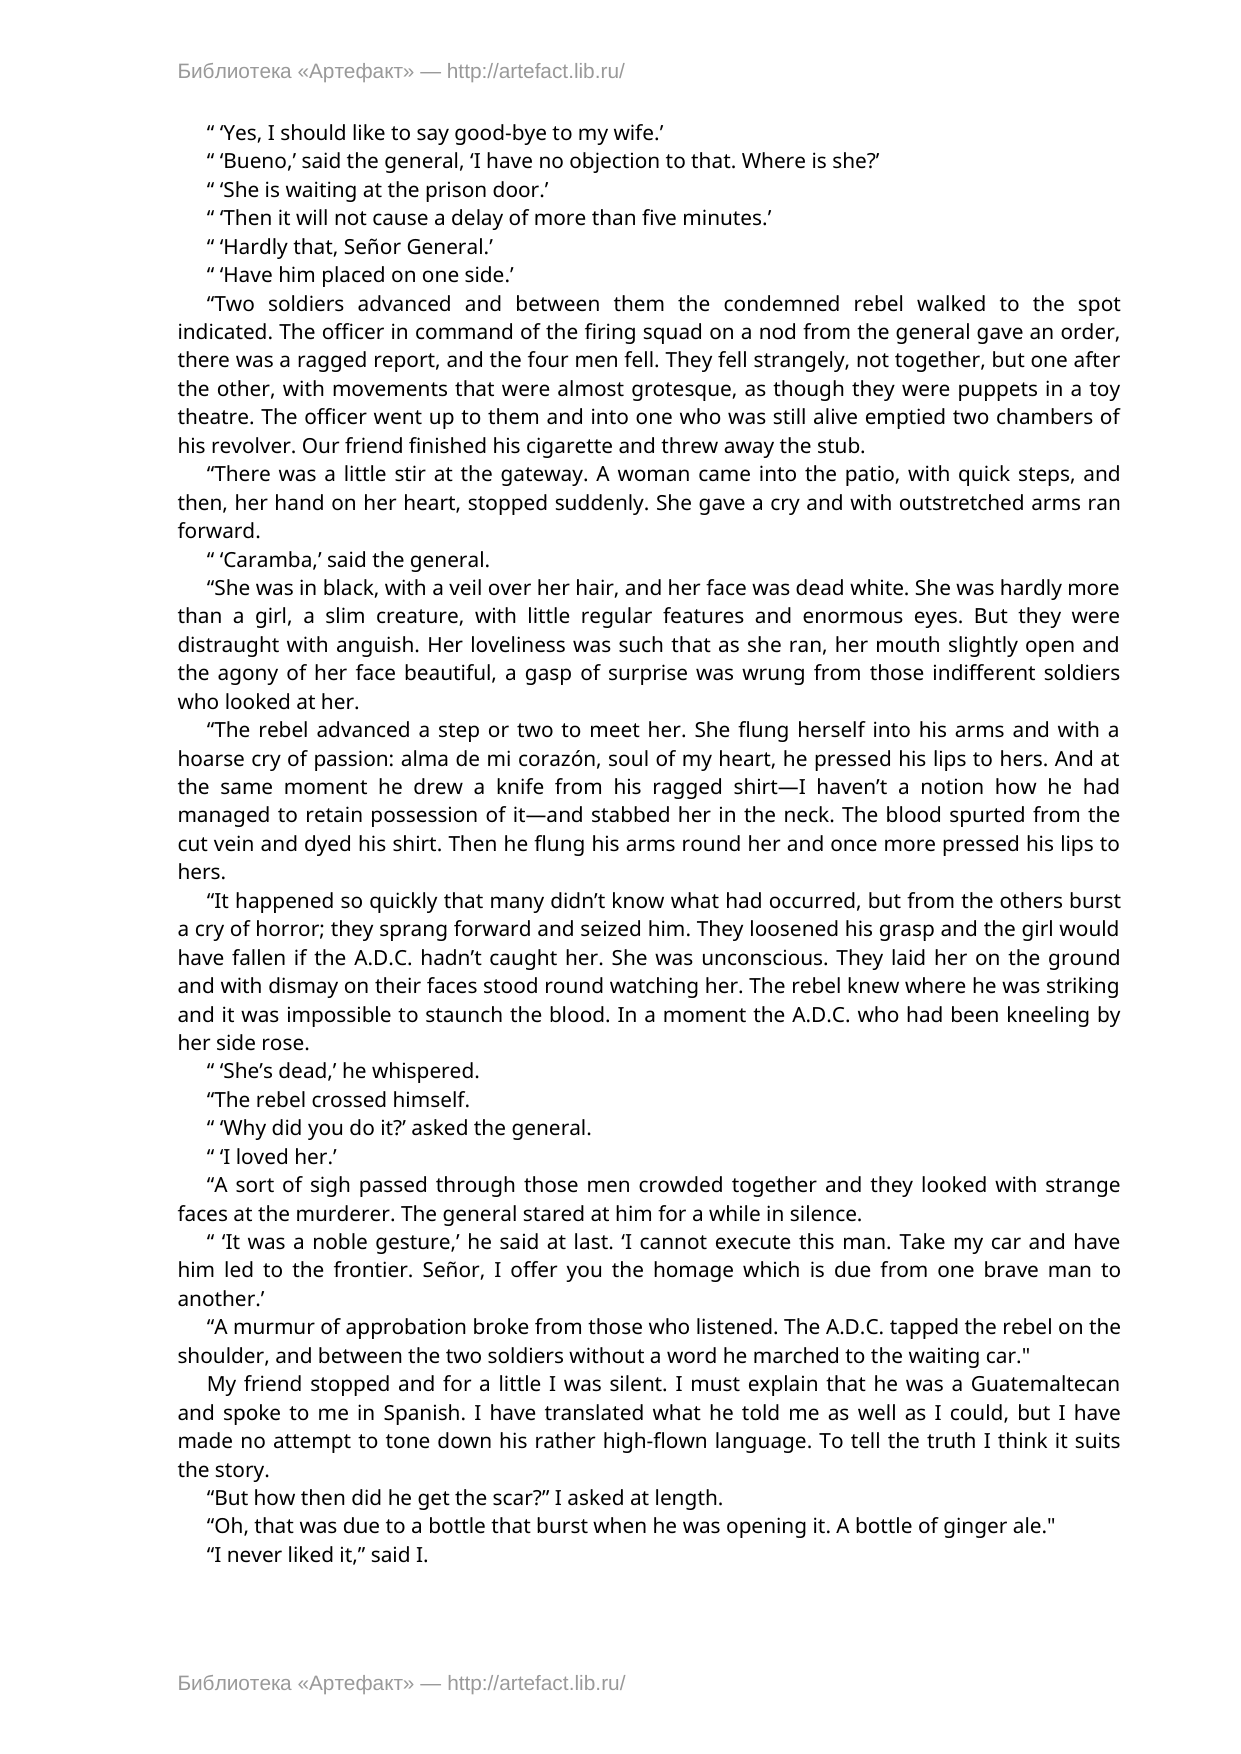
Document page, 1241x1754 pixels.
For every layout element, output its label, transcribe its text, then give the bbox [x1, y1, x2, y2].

text “The rebel advanced a step or two to meet her. She flung herself into his arms and with a hoarse cry of passion: alma de mi corazón, soul of my heart, he pressed his lips to hers. And at the same moment he drew a knife from his ragged shirt—I haven’t a notion how he had managed to retain possession of it—and stabbed her in the neck. The blood spurted from the cut vein and dyed his shirt. Then he flung his arms round her and once more pressed his lips to hers. [177, 715, 1122, 886]
text “ ‘Hardly that, Señor General.’ [177, 232, 1122, 260]
text “There was a little stir at the gateway. A woman came into the patio, with quick steps, and then, her hand on her heart, stopped suddenly. She gave a cry and with outstretched arms ran forward. [177, 459, 1122, 545]
text “A murmur of approbation broke from those who listened. The A.D.C. tapped the rebel on the shoulder, and between the two soldiers without a word he marched to the waiting car." [177, 1312, 1122, 1369]
text “A sort of sigh passed through those men crowded together and they looked with strange faces at the murderer. The general stared at him for a while in silence. [177, 1170, 1122, 1227]
text “It happened so quickly that many didn’t know what had occurred, but from the others burst a cry of horror; they sprang forward and seized him. They loosened his grasp and the girl would have fallen if the A.D.C. hadn’t caught her. She was unconscious. They laid her on the ground and with dismay on their faces stood round watching her. The rebel knew where he was striking and it was impossible to staunch the blood. In a moment the A.D.C. who had been kneeling by her side rose. [177, 886, 1122, 1057]
text “ ‘Yes, I should like to say good-bye to my wife.’ [177, 118, 1122, 147]
text “ ‘Then it will not cause a delay of more than five minutes.’ [177, 203, 1122, 232]
text “ ‘Bueno,’ said the general, ‘I have no objection to that. Where is she?’ [177, 147, 1122, 175]
text “I never liked it,” said I. [177, 1540, 1122, 1568]
text “ ‘She’s dead,’ he whispered. [177, 1057, 1122, 1085]
text “Oh, that was due to a bottle that burst when he was opening it. A bottle of ginger ale." [177, 1512, 1122, 1540]
text “But how then did he get the scar?” I asked at length. [177, 1483, 1122, 1512]
text “ ‘Why did you do it?’ asked the general. [177, 1113, 1122, 1142]
text “ ‘It was a noble gesture,’ he said at last. ‘I cannot execute this man. Take my car and have him led to the frontier. Señor, I offer you the homage which is due from one brave man to another.’ [177, 1227, 1122, 1312]
text “ ‘Caramba,’ said the general. [177, 545, 1122, 573]
text “ ‘Have him placed on one side.’ [177, 260, 1122, 289]
text “Two soldiers advanced and between them the condemned rebel walked to the spot indicated. The officer in command of the firing squad on a nod from the general gave an order, there was a ragged report, and the four men fell. They fell strangely, not together, but one after the other, with movements that were almost grotesque, as though they were puppets in a toy theatre. The officer went up to them and into one who was still alive emptied two chambers of his revolver. Our friend finished his cigarette and threw away the stub. [177, 289, 1122, 459]
text My friend stopped and for a little I was silent. I must explain that he was a Guatemaltecan and spoke to me in Spanish. I have translated what he told me as well as I could, but I have made no attempt to tone down his rather high-flown language. To tell the truth I think it suits the story. [177, 1369, 1122, 1483]
text “ ‘She is waiting at the prison door.’ [177, 175, 1122, 203]
text “ ‘I loved her.’ [177, 1142, 1122, 1170]
text “The rebel crossed himself. [177, 1085, 1122, 1113]
text “She was in black, with a veil over her hair, and her face was dead white. She was hardly more than a girl, a slim creature, with little regular features and enormous eyes. But they were distraught with anguish. Her loveliness was such that as she ran, her mouth slightly open and the agony of her face beautiful, a gasp of surprise was wrung from those indifferent soldiers who looked at her. [177, 573, 1122, 715]
